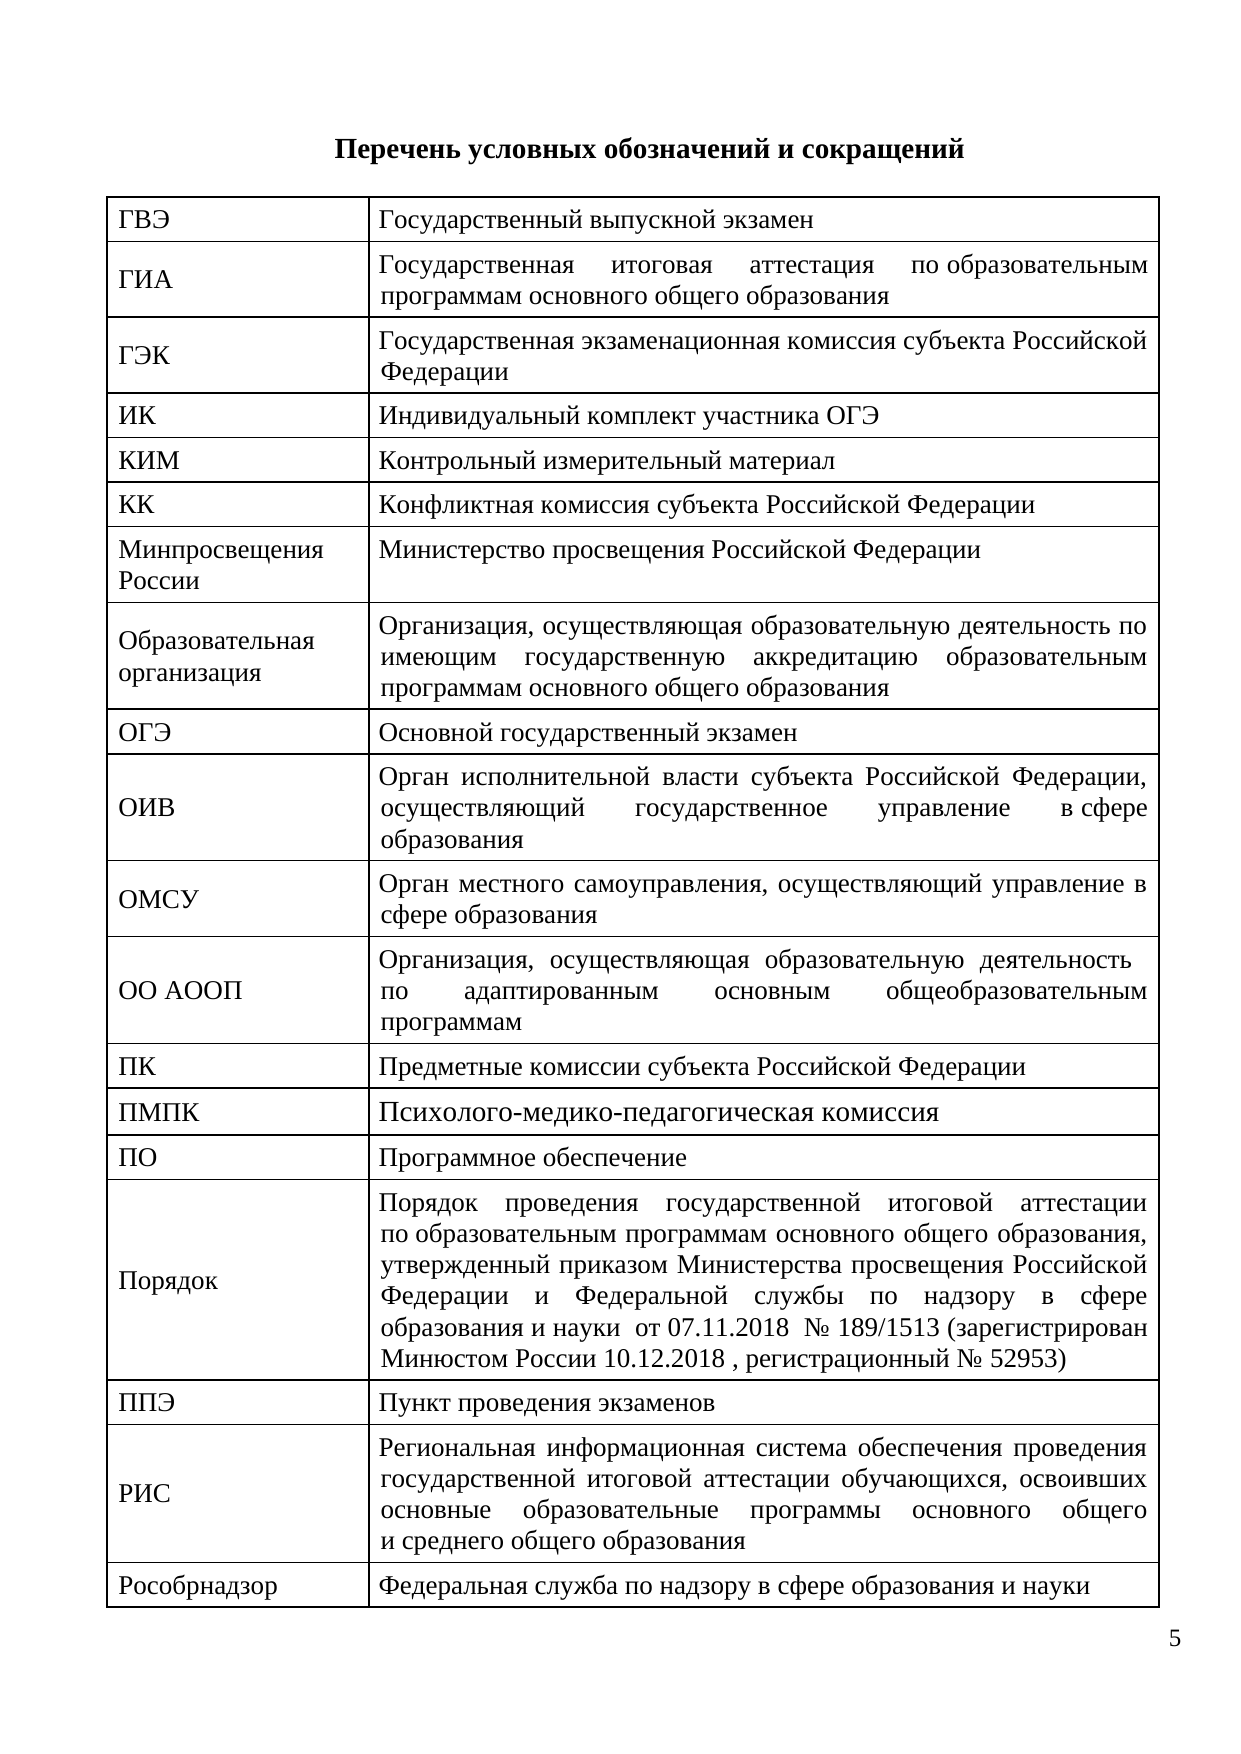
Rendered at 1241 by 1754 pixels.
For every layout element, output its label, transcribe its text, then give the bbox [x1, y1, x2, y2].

table_cell Орган местного самоуправления, осуществляющий управление в сфере образования [370, 861, 1158, 936]
table_cell РИС [108, 1425, 368, 1561]
table_header Государственный выпускной экзамен [370, 198, 1158, 241]
table_cell Министерство просвещения Российской Федерации [370, 527, 1158, 601]
table_cell Основной государственный экзамен [370, 710, 1158, 753]
table_cell Порядок [108, 1180, 368, 1379]
table_cell Предметные комиссии субъекта Российской Федерации [370, 1044, 1158, 1087]
table_header ГВЭ [108, 198, 368, 241]
table_cell Психолого-медико-педагогическая комиссия [370, 1089, 1158, 1134]
table_cell Государственная экзаменационная комиссия субъекта Российской Федерации [370, 318, 1158, 392]
text Перечень условных обозначений и сокращений [118, 131, 1181, 165]
table_cell Индивидуальный комплект участника ОГЭ [370, 394, 1158, 437]
table_cell Пункт проведения экзаменов [370, 1381, 1158, 1423]
table_cell Контрольный измерительный материал [370, 438, 1158, 481]
table_cell ППЭ [108, 1381, 368, 1423]
table_cell КИМ [108, 438, 368, 481]
table_cell Организация, осуществляющая образовательную деятельность по имеющим государственную аккредитацию образовательным программам основного общего образования [370, 603, 1158, 708]
table_cell Образовательная организация [108, 603, 368, 708]
table_cell Организация, осуществляющая образовательную деятельность по адаптированным основным общеобразовательным программам [370, 937, 1158, 1042]
table_cell ПО [108, 1136, 368, 1178]
table_cell Порядок проведения государственной итоговой аттестации по образовательным программам основного общего образования, утвержденный приказом Министерства просвещения Российской Федерации и Федеральной службы по надзору в сфере образования и науки от 07.11.2018 № 189/1513 (зарегистрирован Минюстом России 10.12.2018 , регистрационный № 52953) [370, 1180, 1158, 1379]
table_cell ИК [108, 394, 368, 437]
table_cell Региональная информационная система обеспечения проведения государственной итоговой аттестации обучающихся, освоивших основные образовательные программы основного общего и среднего общего образования [370, 1425, 1158, 1561]
table_cell Программное обеспечение [370, 1136, 1158, 1178]
table_cell ПМПК [108, 1089, 368, 1134]
table_cell ОО АООП [108, 937, 368, 1042]
table_cell ОГЭ [108, 710, 368, 753]
table_cell Конфликтная комиссия субъекта Российской Федерации [370, 483, 1158, 526]
table_cell ОИВ [108, 755, 368, 860]
table_cell Орган исполнительной власти субъекта Российской Федерации, осуществляющий государственное управление в сфере образования [370, 755, 1158, 860]
table_cell Минпросвещения России [108, 527, 368, 601]
table_cell Федеральная служба по надзору в сфере образования и науки [370, 1563, 1158, 1606]
table_cell ГЭК [108, 318, 368, 392]
table_cell ОМСУ [108, 861, 368, 936]
table_cell Государственная итоговая аттестация по образовательным программам основного общего образования [370, 242, 1158, 316]
table_cell ГИА [108, 242, 368, 316]
table_cell Рособрнадзор [108, 1563, 368, 1606]
table_cell КК [108, 483, 368, 526]
table_cell ПК [108, 1044, 368, 1087]
